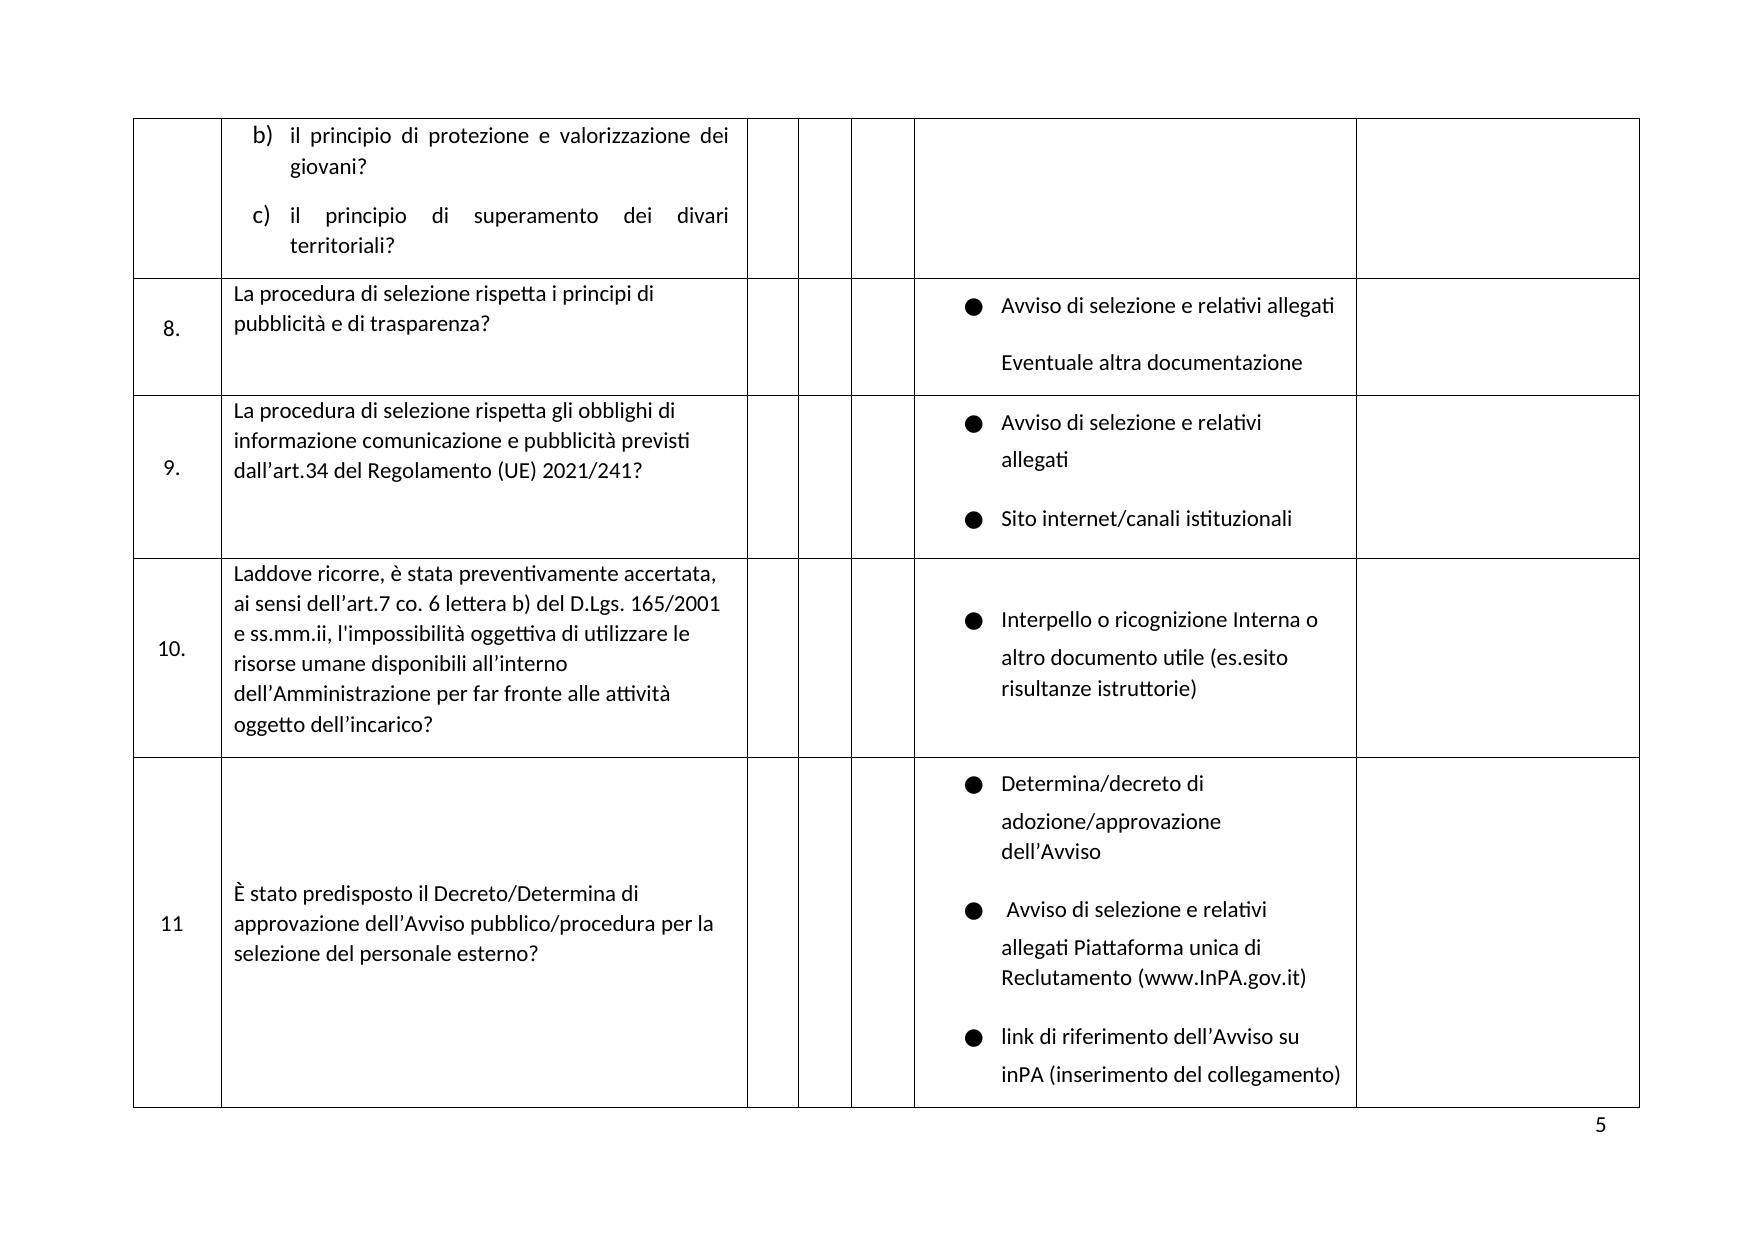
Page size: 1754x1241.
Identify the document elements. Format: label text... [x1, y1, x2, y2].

table_cell 9. [134, 396, 221, 558]
table_cell 7. [134, 119, 221, 278]
table_cell Laddove ricorre, è stata preventivamente accertata, ai sensi dell’art.7 co. 6 lettera b) del D.Lgs. 165/2001 e ss.mm.ii, l'impossibilità oggettiva di utilizzare le risorse umane disponibili all’interno dell’Amministrazione per far fronte alle attività oggetto dell’incarico? [222, 559, 747, 757]
table_cell [748, 279, 798, 395]
table_cell [1357, 396, 1639, 558]
table_cell 10. [134, 559, 221, 757]
table_cell 8. [134, 279, 221, 395]
table_cell [748, 559, 798, 757]
table_cell La procedura di selezione rispetta i principi di pubblicità e di trasparenza? [222, 279, 747, 395]
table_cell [915, 119, 1356, 278]
table_cell 11 [134, 758, 221, 1107]
table_cell [852, 396, 914, 558]
table_cell [852, 559, 914, 757]
table_cell È stato predisposto il Decreto/Determina di approvazione dell’Avviso pubblico/procedura per la selezione del personale esterno? [222, 758, 747, 1107]
table_cell [1357, 119, 1639, 278]
table_cell Interpello o ricognizione Interna o altro documento utile (es.esito risultanze istruttorie) [915, 559, 1356, 757]
table_cell [1357, 279, 1639, 395]
table_cell [799, 758, 851, 1107]
table_cell [799, 559, 851, 757]
table_cell [852, 279, 914, 395]
table_cell Determina/decreto di adozione/approvazione dell’Avviso Avviso di selezione e relativi allegati Piattaforma unica di Reclutamento (www.InPA.gov.it) link di riferimento dell’Avviso su inPA (inserimento del collegamento) [915, 758, 1356, 1107]
table_cell [748, 758, 798, 1107]
table_cell [1357, 559, 1639, 757]
table_cell [852, 758, 914, 1107]
table_cell [799, 279, 851, 395]
table_cell Avviso di selezione e relativi allegati Eventuale altra documentazione [915, 279, 1356, 395]
table_cell [799, 396, 851, 558]
table_cell [748, 119, 798, 278]
table_cell [1357, 758, 1639, 1107]
table_cell La procedura di selezione rispetta gli obblighi di informazione comunicazione e pubblicità previsti dall’art.34 del Regolamento (UE) 2021/241? [222, 396, 747, 558]
table_cell [748, 396, 798, 558]
table_cell Avviso di selezione e relativi allegati Sito internet/canali istituzionali [915, 396, 1356, 558]
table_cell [222, 119, 747, 278]
table_cell [799, 119, 851, 278]
table_cell [852, 119, 914, 278]
